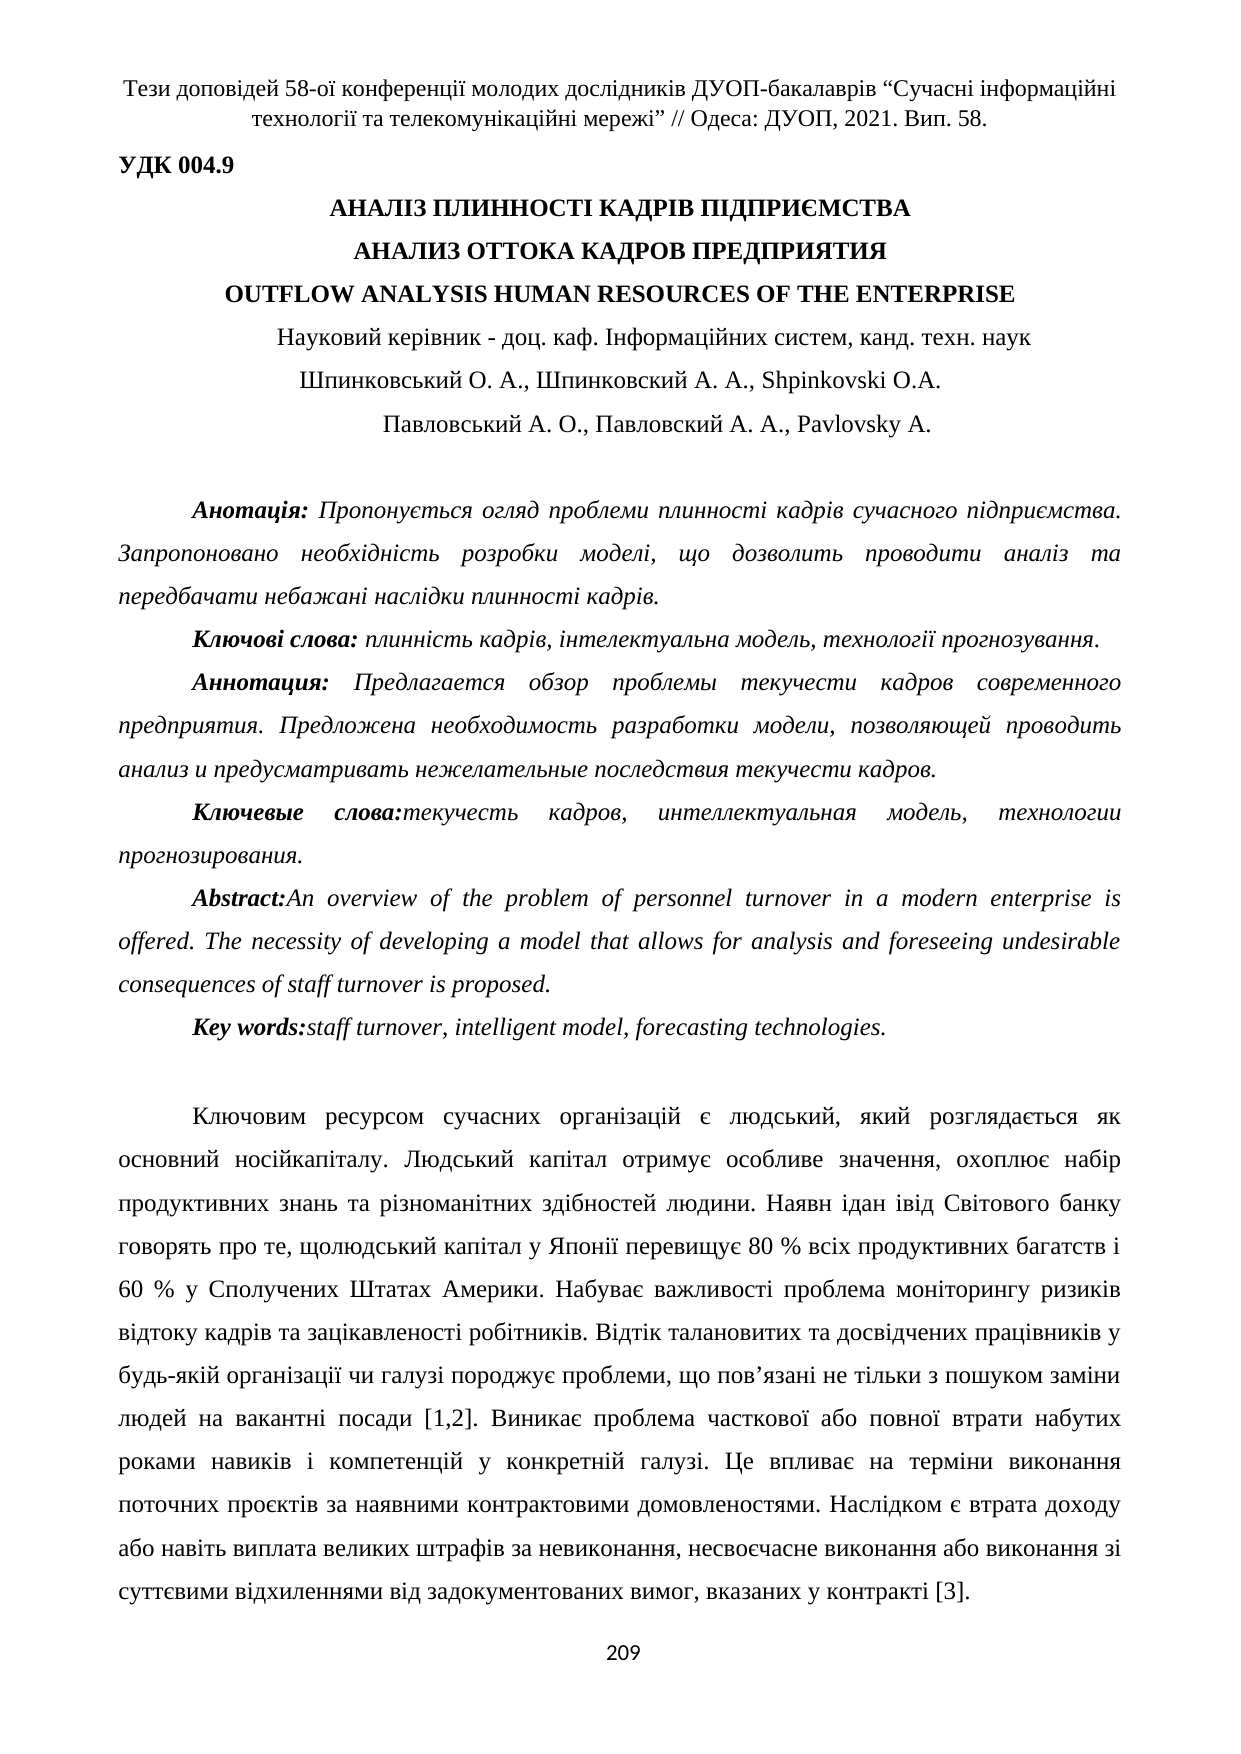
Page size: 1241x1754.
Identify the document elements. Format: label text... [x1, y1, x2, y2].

text OUTFLOW ANALYSIS HUMAN RESOURCES OF THE [118, 279, 1122, 308]
text АНАЛІЗ ПЛИННОСТІ КАДРІВ ПІДПРИЄМСТВА [118, 193, 1122, 222]
text Павловський А. О., Павловский А. А., Pavlovsky А. [118, 409, 1122, 437]
text Abstract:An overview of the problem of personnel turnover in a modern enterprise is offered. The necessity of developing a model that allows for analysis and foreseeing undesirable consequences of staff turnover is proposed. [118, 883, 1122, 998]
text Науковий керівник - доц. каф. Інформаційних систем, канд. техн. наук Шпинковський О. А., Шпинковский А. А., Shpinkovski O.A. [118, 322, 1122, 394]
text Ключові слова: плинність кадрів, інтелектуальна модель, технології прогнозування. [118, 624, 1122, 653]
text Анотація: Пропонується огляд проблеми плинності кадрів сучасного підприємства. Запропоновано необхідність розробки моделі, що дозволить проводити аналіз та передбачати небажані наслідки плинності кадрів. [118, 495, 1122, 610]
text Аннотация: Предлагается обзор проблемы текучести кадров современного предприятия. Предложена необходимость разработки модели, позволяющей проводить анализ и предусматривать нежелательные последствия текучести кадров. [118, 667, 1122, 782]
text Ключевые слова:текучесть кадров, интеллектуальная модель, технологии прогнозирования. [118, 797, 1122, 869]
text Ключовим ресурсом сучасних організацій є людський, який розглядається як основний носійкапіталу. Людський капітал отримує особливе значення, охоплює набір продуктивних знань та різноманітних здібностей людини. Наявн ідан івід Світового банку говорять про те, щолюдський капітал у Японії перевищує 80 % всіх продуктивних багатств і 60 % у Сполучених Штатах Америки. Набуває важливості проблема моніторингу ризиків відтоку кадрів та зацікавленості робітників. Відтік талановитих та досвідчених працівників у будь-якій організації чи галузі породжує проблеми, що пов’язані не тільки з пошуком заміни людей на вакантні посади [1,2]. Виникає проблема часткової або повної втрати набутих роками навиків і компетенцій у конкретній галузі. Це впливає на терміни виконання поточних проєктів за наявними контрактовими домовленостями. Наслідком є втрата доходу або навіть виплата великих штрафів за невиконання, несвоєчасне виконання або виконання зі суттєвими відхиленнями від задокументованих вимог, вказаних у контракті [3]. [118, 1101, 1122, 1604]
text Key words:staff turnover, intelligent model, forecasting technologies. [118, 1012, 1122, 1041]
text УДК 004.9 [118, 150, 1122, 179]
text АНАЛИЗ ОТТОКА КАДРОВ ПРЕДПРИЯТИЯ [118, 236, 1122, 265]
